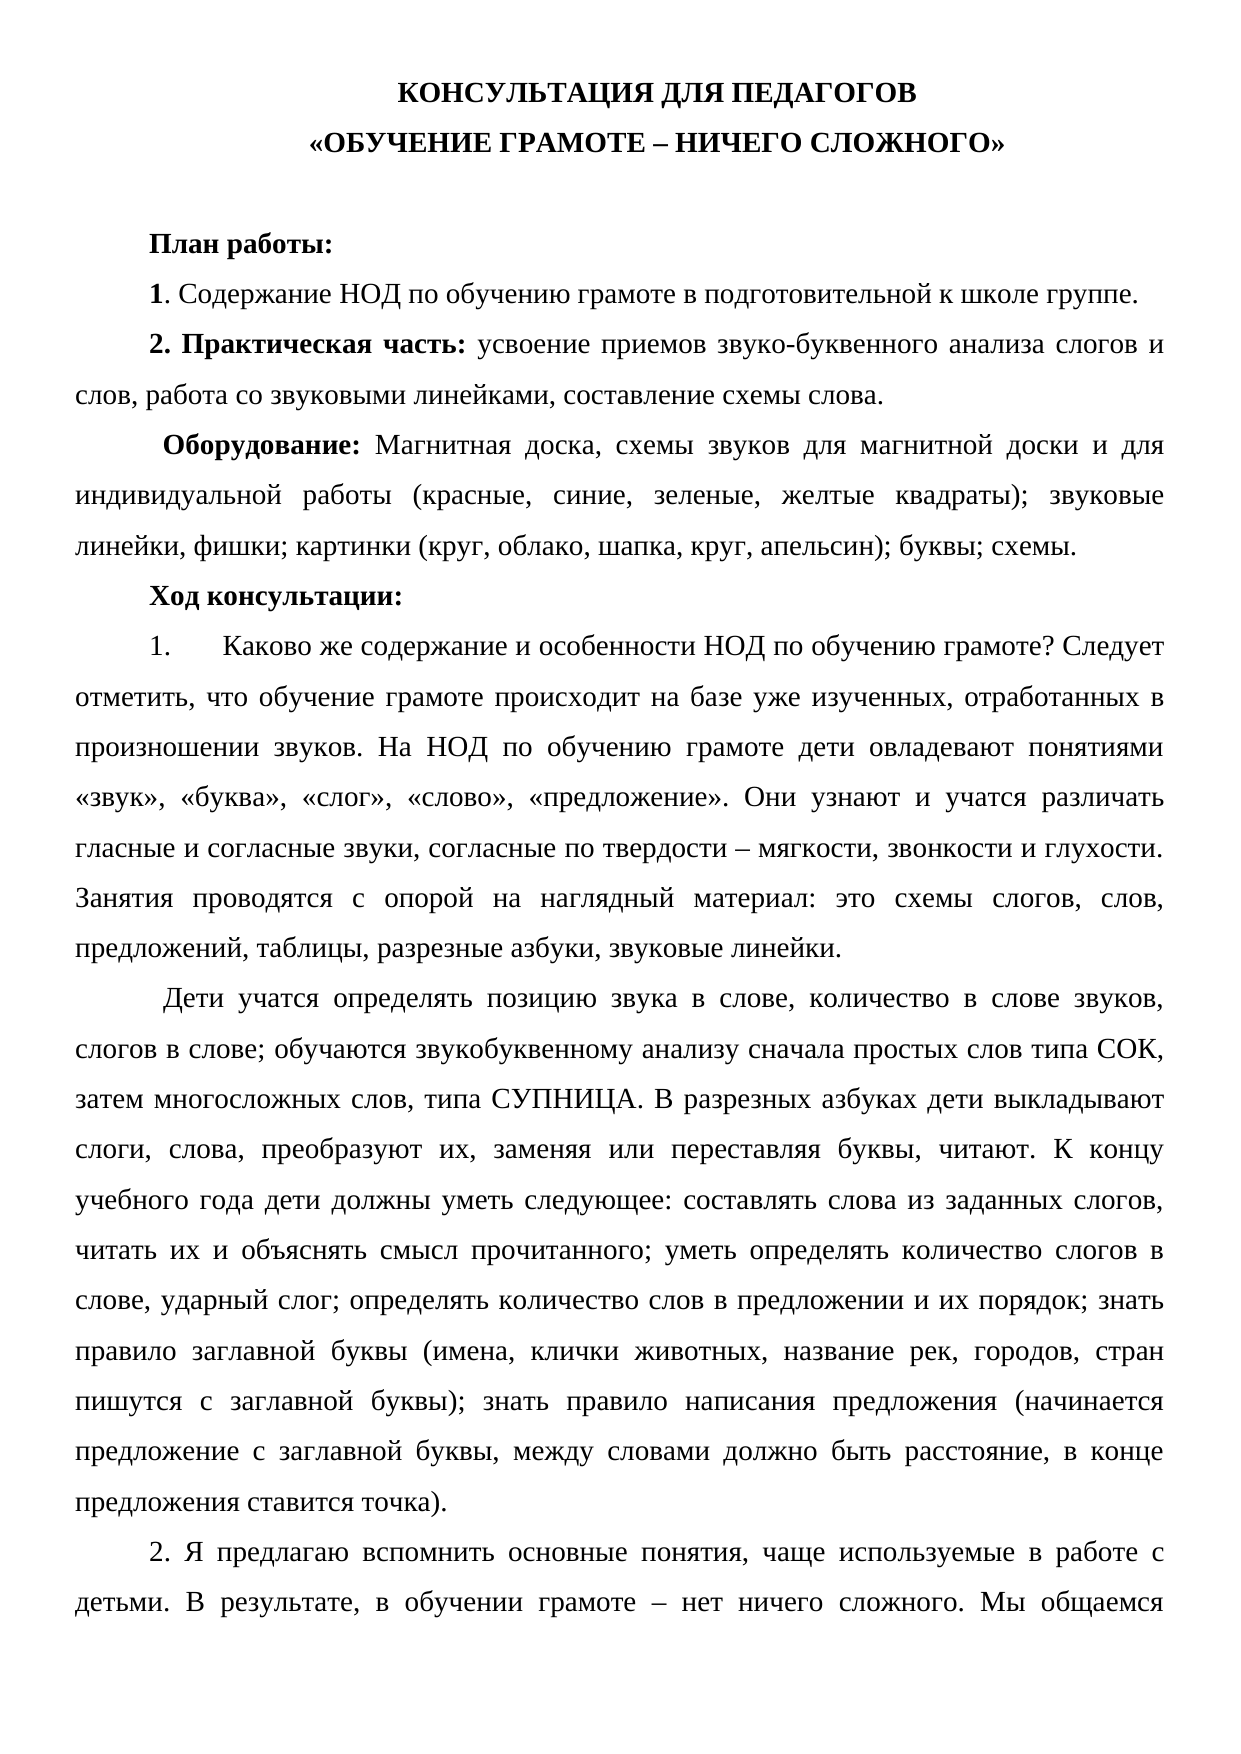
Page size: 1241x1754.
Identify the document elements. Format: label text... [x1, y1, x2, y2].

text План работы: [75, 226, 1165, 259]
text Оборудование: Магнитная доска, схемы звуков для магнитной доски и для индивидуальной работы (красные, синие, зеленые, желтые квадраты); звуковые линейки, фишки; картинки (круг, облако, шапка, круг, апельсин); буквы; схемы. [75, 427, 1165, 561]
list Каково же содержание и особенности НОД по обучению грамоте? Следует отметить, что обучение грамоте происходит на базе уже изученных, отработанных в произношении звуков. На НОД по обучению грамоте дети овладевают понятиями «звук», «буква», «слог», «слово», «предложение». Они узнают и учатся различать гласные и согласные звуки, согласные по твердости – мягкости, звонкости и глухости. Занятия проводятся с опорой на наглядный материал: это схемы слогов, слов, предложений, таблицы, разрезные азбуки, звуковые линейки. [75, 628, 1165, 964]
text Дети учатся определять позицию звука в слове, количество в слове звуков, слогов в слове; обучаются звукобуквенному анализу сначала простых слов типа СОК, затем многосложных слов, типа СУПНИЦА. В разрезных азбуках дети выкладывают слоги, слова, преобразуют их, заменяя или переставляя буквы, читают. К концу учебного года дети должны уметь следующее: составлять слова из заданных слогов, читать их и объяснять смысл прочитанного; уметь определять количество слогов в слове, ударный слог; определять количество слов в предложении и их порядок; знать правило заглавной буквы (имена, клички животных, название рек, городов, стран пишутся с заглавной буквы); знать правило написания предложения (начинается предложение с заглавной буквы, между словами должно быть расстояние, в конце предложения ставится точка). [75, 981, 1165, 1517]
text Ход консультации: [75, 578, 1165, 612]
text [75, 1534, 1165, 1618]
text КОНСУЛЬТАЦИЯ ДЛЯ ПЕДАГОГОВ [75, 75, 1165, 108]
text «ОБУЧЕНИЕ ГРАМОТЕ – НИЧЕГО СЛОЖНОГО» [75, 125, 1165, 159]
text 2. Практическая часть: усвоение приемов звуко-буквенного анализа слогов и слов, работа со звуковыми линейками, составление схемы слова. [75, 327, 1165, 410]
text 1. Содержание НОД по обучению грамоте в подготовительной к школе группе. [75, 276, 1165, 310]
